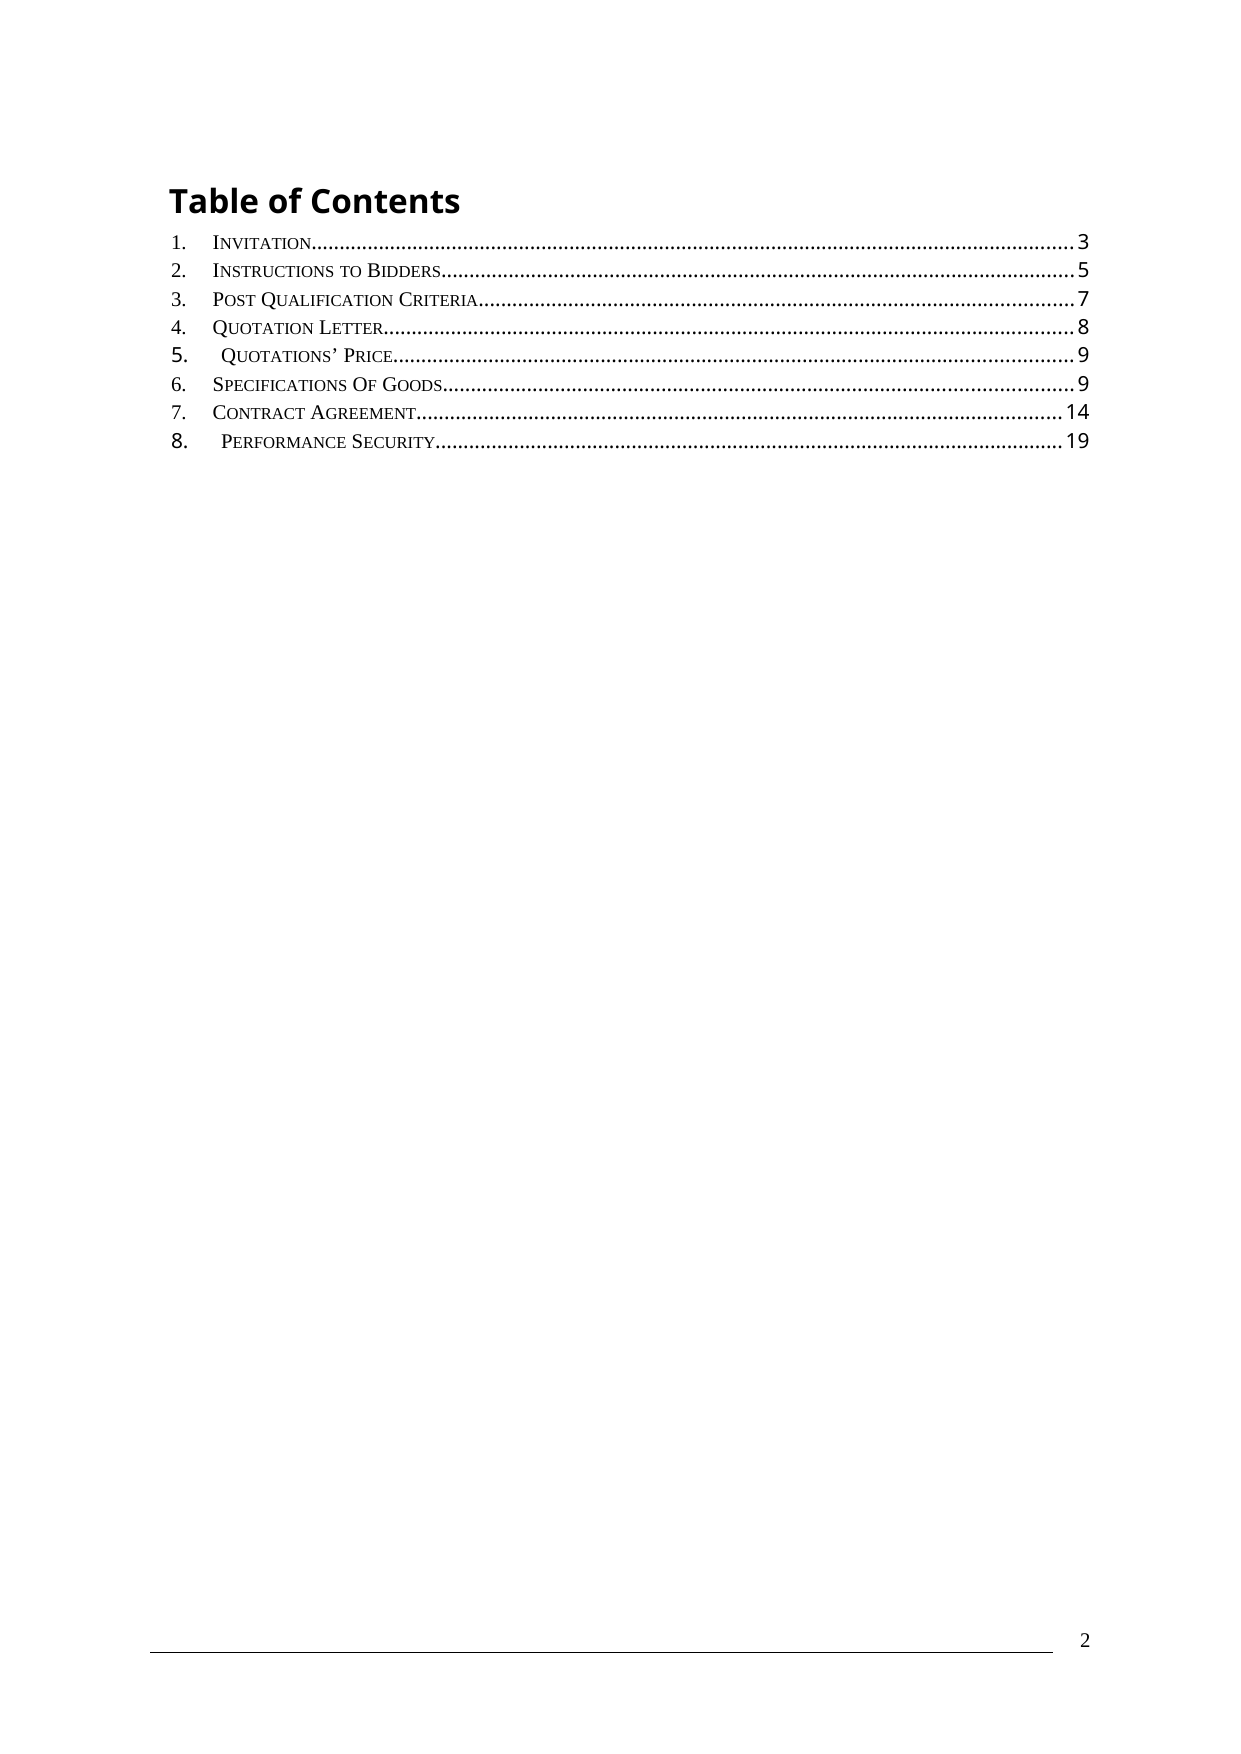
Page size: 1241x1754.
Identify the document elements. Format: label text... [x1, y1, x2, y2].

text 7. Contract Agreement 14 [171, 397, 1090, 426]
text 5. Quotations’ Price 9 [171, 341, 1090, 369]
text 6. Specifications Of Goods 9 [171, 369, 1090, 397]
text 4. Quotation Letter 8 [171, 312, 1090, 341]
text 2. Instructions to Bidders 5 [171, 255, 1090, 284]
text 1. Invitation 3 [171, 227, 1090, 255]
subtitle Table of Contents [150, 178, 1090, 223]
text 3. Post Qualification Criteria 7 [171, 284, 1090, 312]
text 8. Performance Security 19 [171, 426, 1090, 454]
